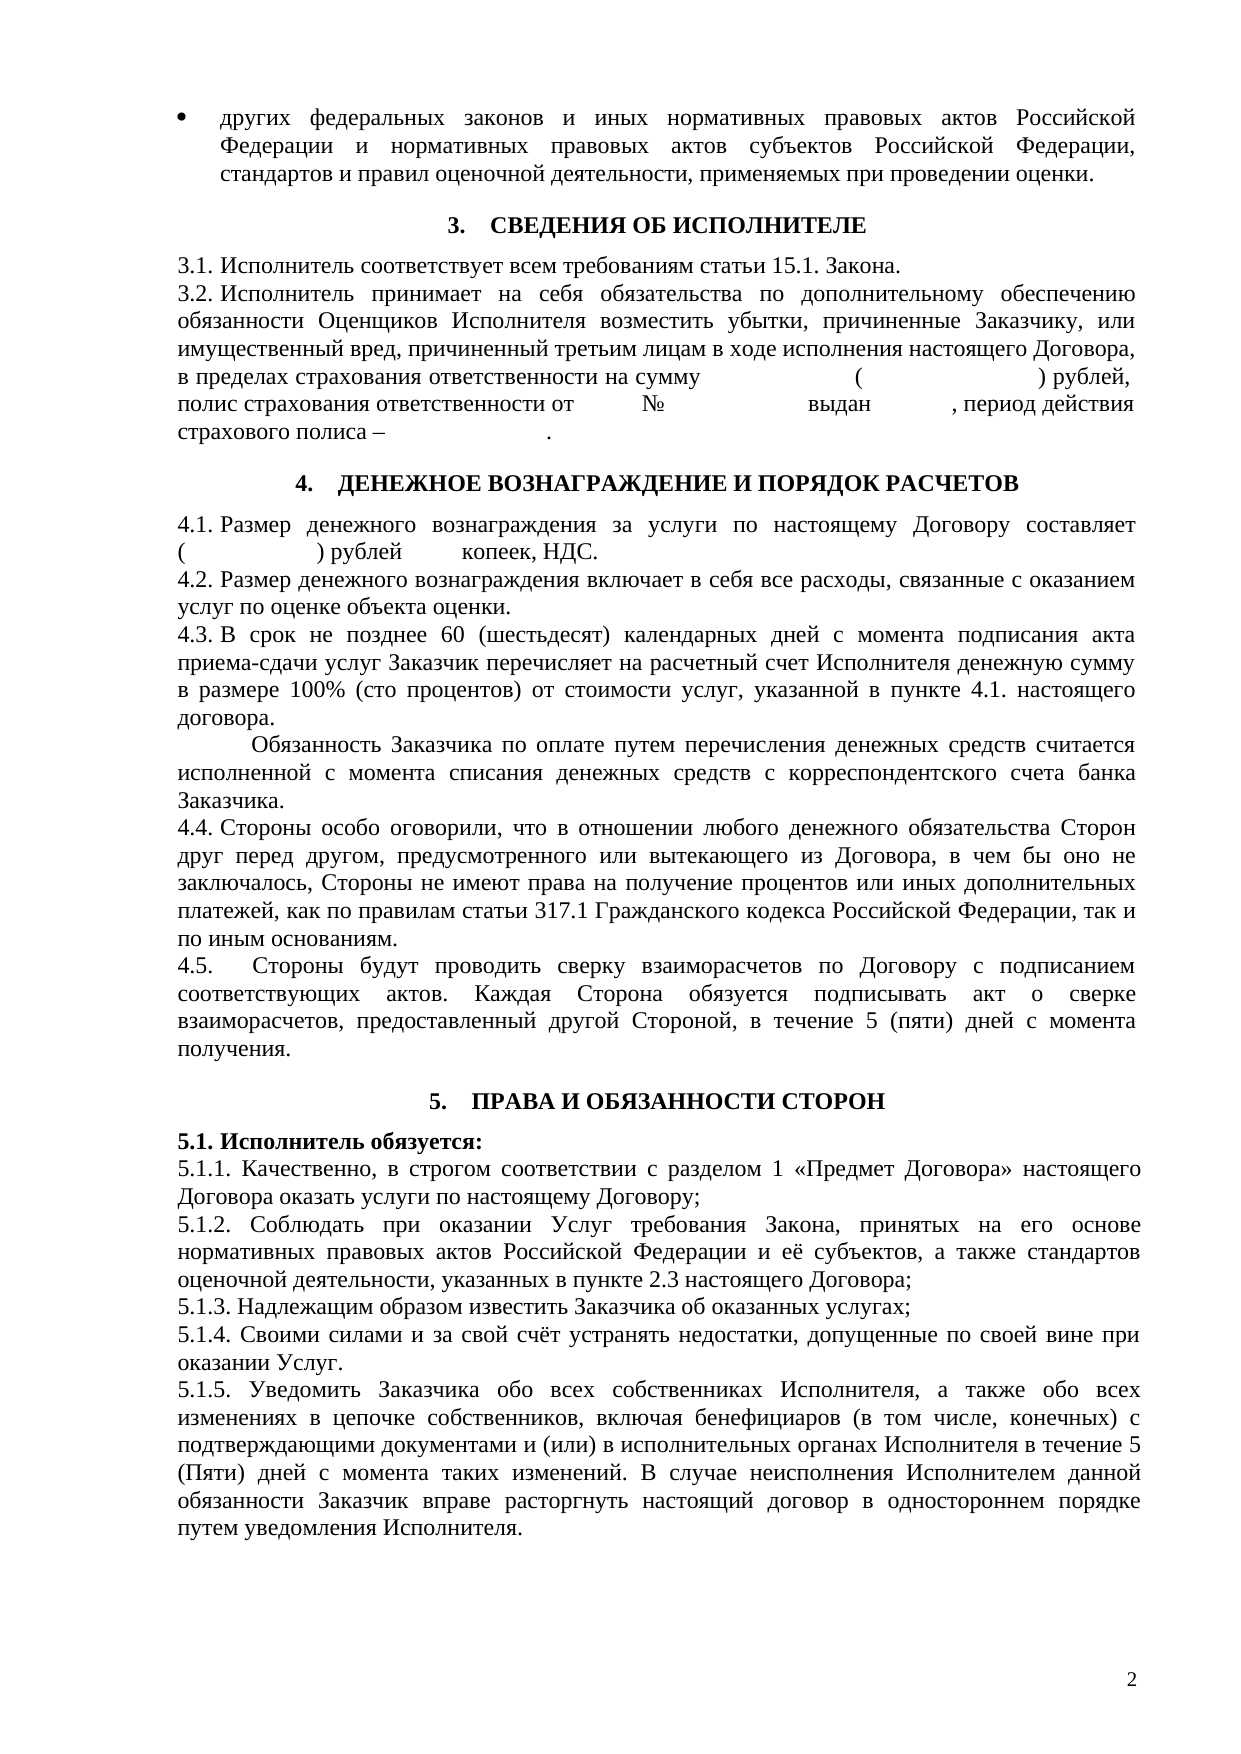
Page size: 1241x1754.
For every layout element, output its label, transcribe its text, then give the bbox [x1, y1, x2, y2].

list Исполнитель соответствует всем требованиям статьи 15.1. Закона. [177, 251, 1137, 279]
list ДЕНЕЖНОЕ ВОЗНАГРАЖДЕНИЕ И ПОРЯДОК РАСЧЕТОВ [177, 469, 1137, 497]
text 5.1.4. Своими силами и за свой счёт устранять недостатки, допущенные по своей вине при оказании Услуг. [177, 1320, 1142, 1375]
list других федеральных законов и иных нормативных правовых актов Российской Федерации и нормативных правовых актов субъектов Российской Федерации, стандартов и правил оценочной деятельности, применяемых при проведении оценки. [177, 103, 1137, 186]
list Размер денежного вознаграждения включает в себя все расходы, связанные с оказанием услуг по оценке объекта оценки. [177, 565, 1137, 620]
text Обязанность Заказчика по оплате путем перечисления денежных средств считается исполненной с момента списания денежных средств с корреспондентского счета банка Заказчика. [177, 730, 1137, 813]
list СВЕДЕНИЯ ОБ ИСПОЛНИТЕЛЕ [177, 211, 1137, 239]
list Стороны особо оговорили, что в отношении любого денежного обязательства Сторон друг перед другом, предусмотренного или вытекающего из Договора, в чем бы оно не заключалось, Стороны не имеют права на получение процентов или иных дополнительных платежей, как по правилам статьи 317.1 Гражданского кодекса Российской Федерации, так и по иным основаниям. [177, 813, 1137, 951]
list Исполнитель принимает на себя обязательства по дополнительному обеспечению обязанности Оценщиков Исполнителя возместить убытки, причиненные Заказчику, или имущественный вред, причиненный третьим лицам в ходе исполнения настоящего Договора, в пределах страхования ответственности на сумму ( ) рублей, полис страхования ответственности от № выдан , период действия страхового полиса – . [177, 279, 1137, 444]
list В срок не позднее 60 (шестьдесят) календарных дней с момента подписания акта приема-сдачи услуг Заказчик перечисляет на расчетный счет Исполнителя денежную сумму в размере 100% (сто процентов) от стоимости услуг, указанной в пункте 4.1. настоящего договора. [177, 620, 1137, 730]
text 5.1.5. Уведомить Заказчика обо всех собственниках Исполнителя, а также обо всех изменениях в цепочке собственников, включая бенефициаров (в том числе, конечных) с подтверждающими документами и (или) в исполнительных органах Исполнителя в течение 5 (Пяти) дней с момента таких изменений. В случае неисполнения Исполнителем данной обязанности Заказчик вправе расторгнуть настоящий договор в одностороннем порядке путем уведомления Исполнителя. [177, 1375, 1142, 1541]
list Размер денежного вознаграждения за услуги по настоящему Договору составляет ( ) рублей копеек, НДС. [177, 509, 1137, 565]
list Исполнитель обязуется: [177, 1127, 1137, 1154]
text 5.1.2. Соблюдать при оказании Услуг требования Закона, принятых на его основе нормативных правовых актов Российской Федерации и её субъектов, а также стандартов оценочной деятельности, указанных в пункте 2.3 настоящего Договора; [177, 1209, 1142, 1292]
list Стороны будут проводить сверку взаиморасчетов по Договору с подписанием соответствующих актов. Каждая Сторона обязуется подписывать акт о сверке взаиморасчетов, предоставленный другой Стороной, в течение 5 (пяти) дней с момента получения. [177, 951, 1137, 1062]
text 5.1.3. Надлежащим образом известить Заказчика об оказанных услугах; [177, 1292, 1142, 1320]
text 5.1.1. Качественно, в строгом соответствии с разделом 1 «Предмет Договора» настоящего Договора оказать услуги по настоящему Договору; [177, 1154, 1142, 1209]
list ПРАВА И ОБЯЗАННОСТИ СТОРОН [177, 1087, 1137, 1114]
